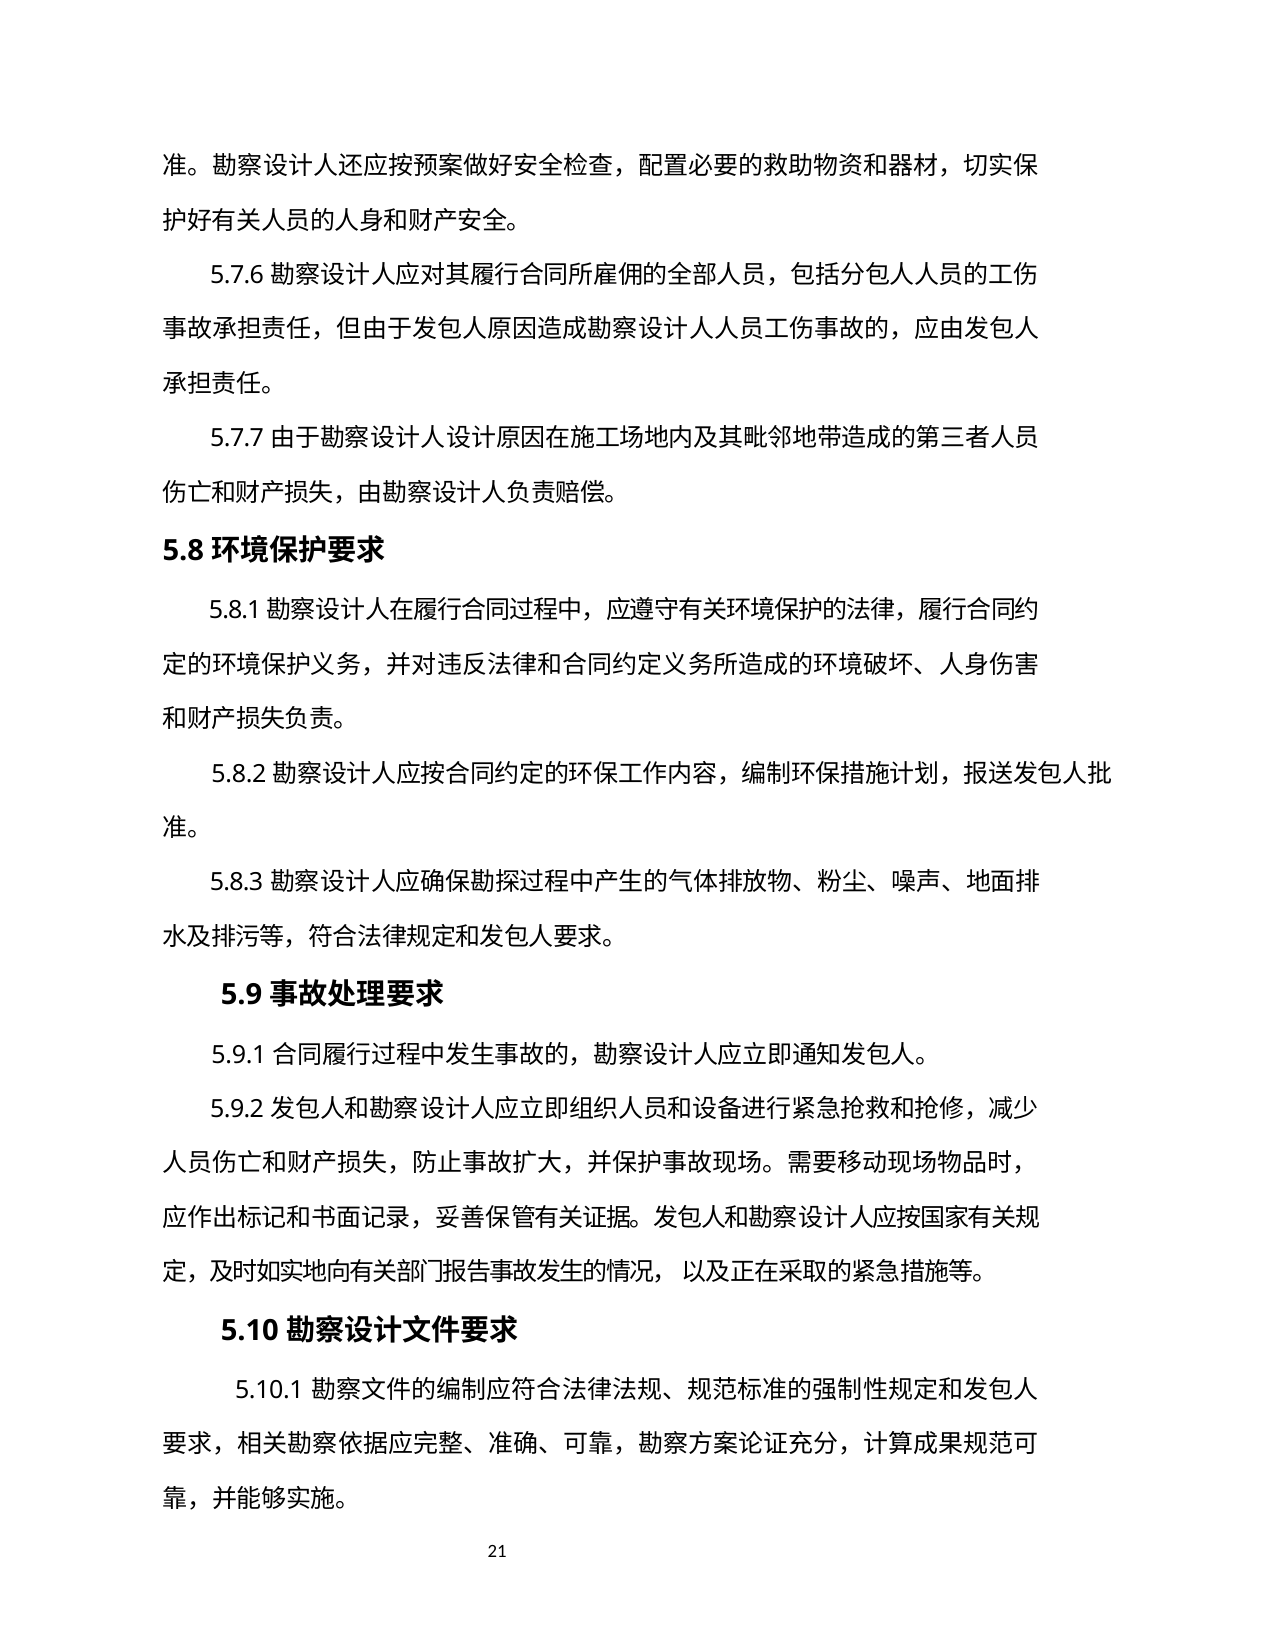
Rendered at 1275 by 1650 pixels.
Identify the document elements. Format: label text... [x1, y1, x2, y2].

list 5.9.1 合同履行过程中发生事故的，勘察设计人应立即通知发包人。 [162, 1034, 1112, 1070]
list 5.8.1勘察设计人在履行合同过程中，应遵守有关环境保护的法律，履行合同约定的环境保护义务，并对违反法律和合同约定义务所造成的环境破坏、人身伤害和财产损失负责。 [162, 590, 1040, 735]
subtitle 5.9 事故处理要求 [162, 971, 1112, 1013]
list 5.9.2 发包人和勘察设计人应立即组织人员和设备进行紧急抢救和抢修，减少人员伤亡和财产损失，防止事故扩大，并保护事故现场。需要移动现场物品时，应作出标记和书面记录，妥善保管有关证据。发包人和勘察设计人应按国家有关规定，及时如实地向有关部门报告事故发生的情况， 以及正在采取的紧急措施等。 [162, 1088, 1041, 1288]
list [162, 146, 1040, 236]
subtitle 5.8 环境保护要求 [162, 526, 1112, 569]
list 5.8.2 勘察设计人应按合同约定的环保工作内容，编制环保措施计划，报送发包人批准。 [162, 753, 1112, 844]
list 5.8.3 勘察设计人应确保勘探过程中产生的气体排放物、粉尘、噪声、地面排水及排污等，符合法律规定和发包人要求。 [162, 862, 1040, 952]
list 5.10.1 勘察文件的编制应符合法律法规、规范标准的强制性规定和发包人要求，相关勘察依据应完整、准确、可靠，勘察方案论证充分，计算成果规范可靠，并能够实施。 [162, 1369, 1040, 1514]
list 5.7.7 由于勘察设计人设计原因在施工场地内及其毗邻地带造成的第三者人员伤亡和财产损失，由勘察设计人负责赔偿。 [162, 418, 1041, 508]
subtitle 5.10 勘察设计文件要求 [162, 1306, 1112, 1348]
list 5.7.6 勘察设计人应对其履行合同所雇佣的全部人员，包括分包人人员的工伤事故承担责任，但由于发包人原因造成勘察设计人人员工伤事故的，应由发包人承担责任。 [162, 254, 1040, 399]
